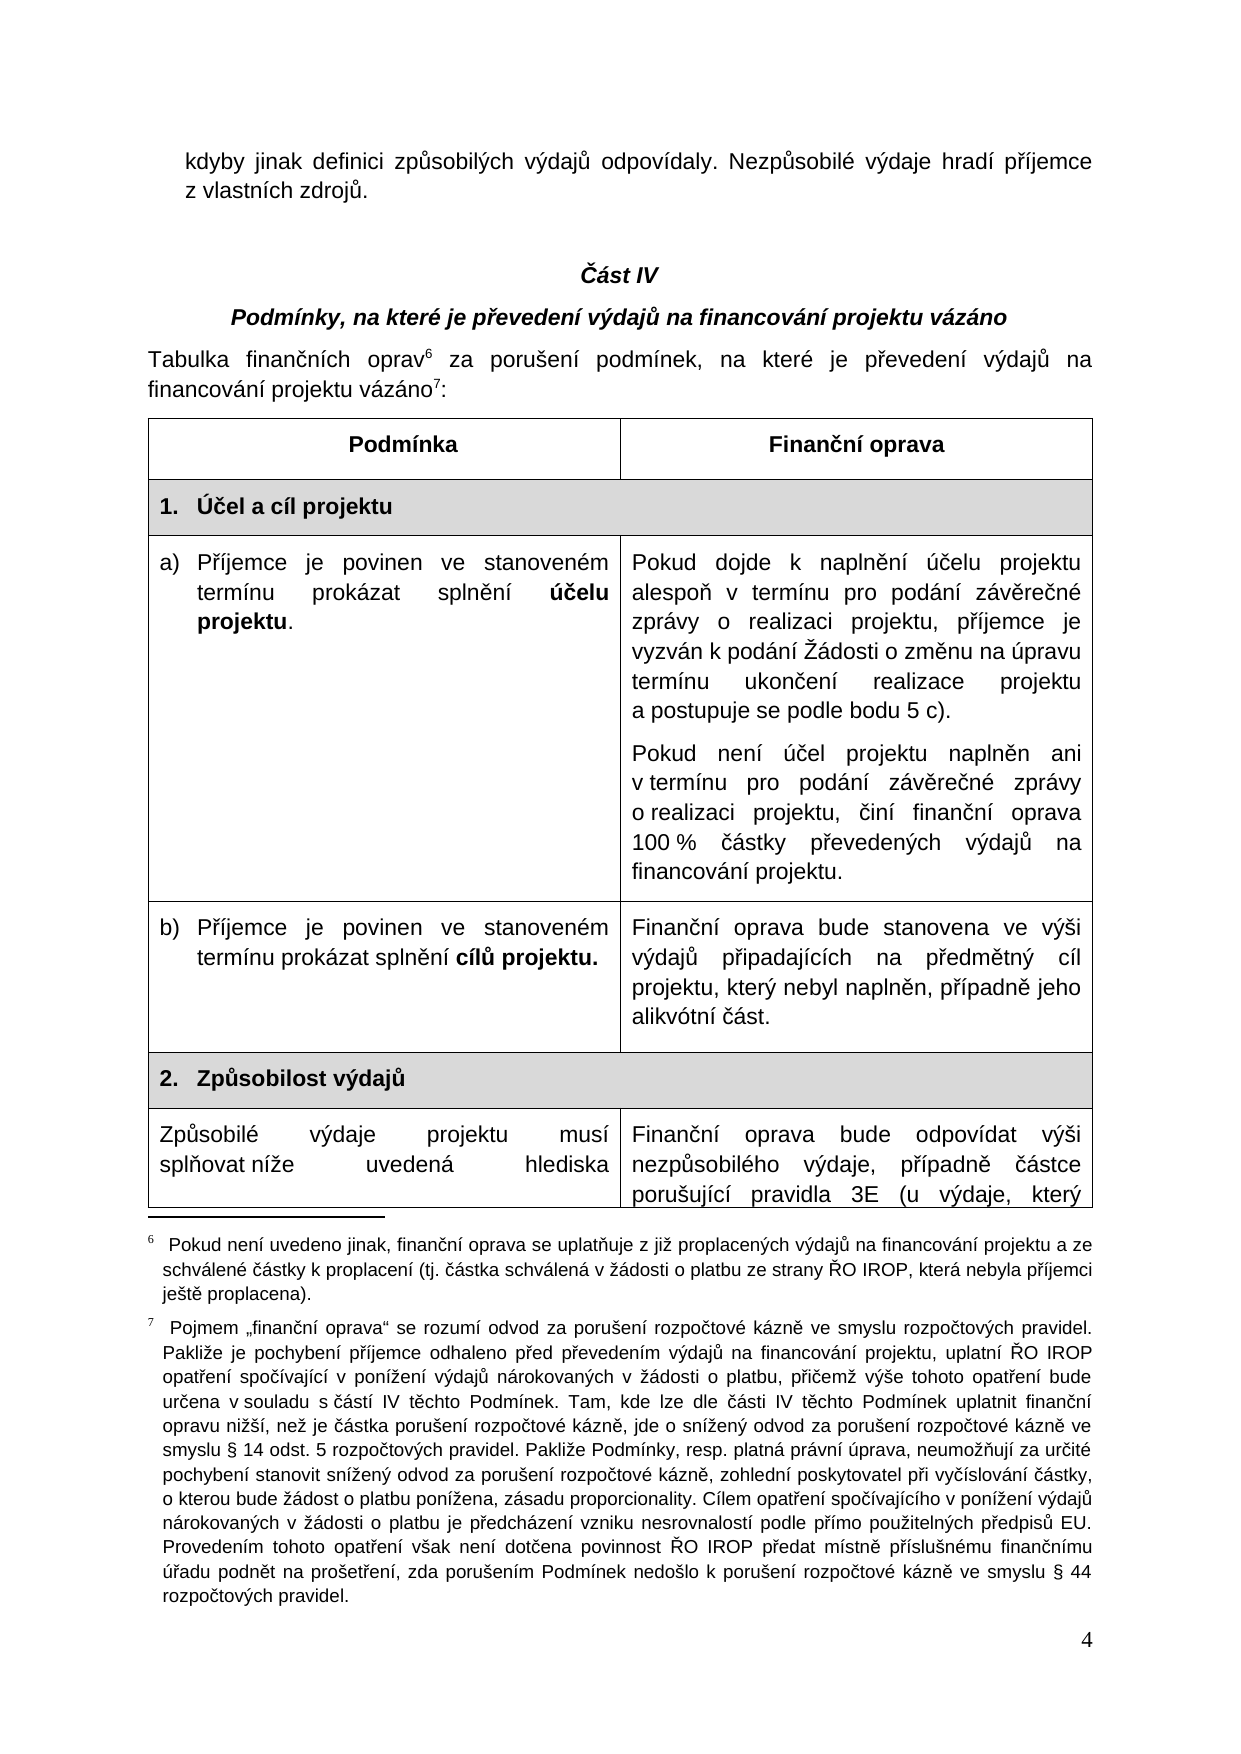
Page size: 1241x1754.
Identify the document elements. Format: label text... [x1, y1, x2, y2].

table_cell Pokud dojde k naplnění účelu projektu alespoň v termínu pro podání závěrečné zprávy o realizaci projektu, příjemce je vyzván k podání Žádosti o změnu na úpravu termínu ukončení realizace projektu a postupuje se podle bodu 5 c). Pokud není účel projektu naplněn ani v termínu pro podání závěrečné zprávy o realizaci projektu, činí finanční oprava 100 % částky převedených výdajů na financování projektu. [621, 536, 1092, 901]
table_cell Příjemce je povinen ve stanoveném termínu prokázat splnění cílů projektu. [149, 902, 620, 1052]
table_header Finanční oprava [621, 419, 1092, 479]
table_header Podmínka [149, 419, 620, 479]
subtitle Část IV [148, 262, 1093, 288]
text Tabulka finančních oprav za porušení podmínek, na které je převedení výdajů na financování projektu vázáno: [148, 346, 1093, 402]
table_cell Finanční oprava bude odpovídat výši nezpůsobilého výdaje, případně částce porušující pravidla 3E (u výdaje, který v části porušuje pravidla 3E). [621, 1109, 1092, 1207]
table_cell Finanční oprava bude stanovena ve výši výdajů připadajících na předmětný cíl projektu, který nebyl naplněn, případně jeho alikvótní část. [621, 902, 1092, 1052]
subtitle Podmínky, na které je převedení výdajů na financování projektu vázáno [148, 304, 1093, 330]
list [148, 148, 1093, 204]
table_cell Způsobilost výdajů [149, 1053, 1092, 1108]
table_cell Příjemce je povinen ve stanoveném termínu prokázat splnění účelu projektu. [149, 536, 620, 901]
table_cell Účel a cíl projektu [149, 480, 1092, 535]
